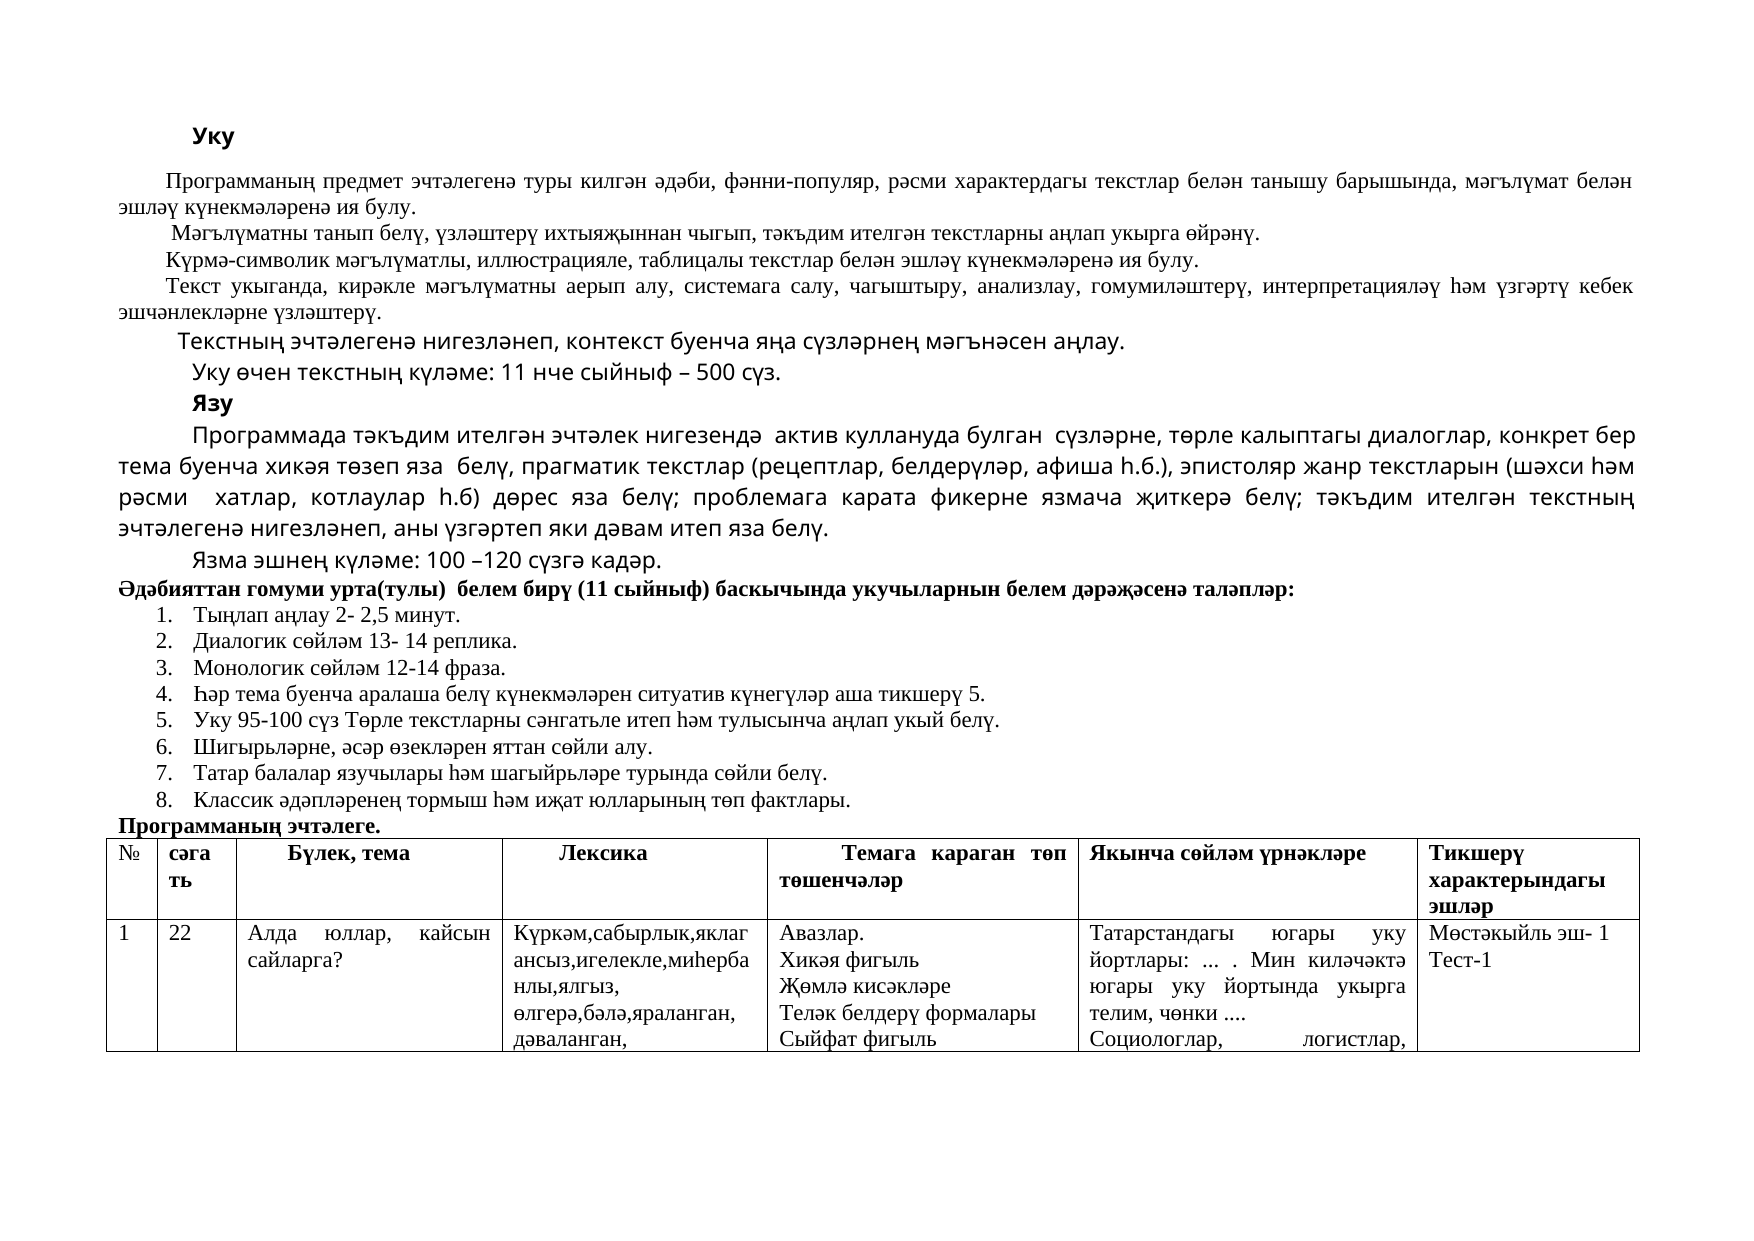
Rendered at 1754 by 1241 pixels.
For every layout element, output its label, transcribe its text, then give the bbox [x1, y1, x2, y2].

list Диалогик сөйләм 13- 14 реплика. [156, 627, 1636, 654]
text Мәгълүматны танып белү, үзләштерү ихтыяҗыннан чыгып, тәкъдим ителгән текстларны аңлап укырга өйрәнү. [118, 219, 1636, 246]
text Язу [118, 387, 1636, 418]
list Уку 95-100 сүз Төрле текстларны сәнгатьле итеп һәм тулысынча аңлап укый белү. [156, 707, 1636, 733]
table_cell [237, 920, 502, 1051]
text Уку [118, 120, 1636, 151]
table_cell 1 [107, 920, 157, 1051]
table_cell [1418, 920, 1639, 1051]
text Күрмә-символик мәгълүматлы, иллюстрацияле, таблицалы текстлар белән эшләү күнекмәләренә ия булу. [118, 246, 1636, 272]
text Программаның эчтәлеге. [118, 812, 1636, 838]
table_header № [107, 839, 157, 918]
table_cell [768, 920, 1078, 1051]
table_header Бүлек, тема [237, 839, 502, 918]
table_header Тикшерү характерындагы эшләр [1418, 839, 1639, 918]
table_header Темага караган төп төшенчәләр [768, 839, 1078, 918]
list Тыңлап аңлау 2- 2,5 минут. [156, 601, 1636, 627]
text Текстның эчтәлегенә нигезләнеп, контекст буенча яңа сүзләрнең мәгънәсен аңлау. [118, 325, 1636, 356]
table_header сәгать [158, 839, 236, 918]
list Һәр тема буенча аралаша белү күнекмәләрен ситуатив күнегүләр аша тикшерү 5. [156, 680, 1636, 707]
table_cell 22 [158, 920, 236, 1051]
list Татар балалар язучылары һәм шагыйрьләре турында сөйли белү. [156, 759, 1636, 786]
text Уку өчен текстның күләме: 11 нче сыйныф – 500 сүз. [118, 356, 1636, 387]
text Язма эшнең күләме: 100 –120 сүзгә кадәр. [118, 543, 1636, 575]
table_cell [503, 920, 767, 1051]
table_header Якынча сөйләм үрнәкләре [1079, 839, 1417, 918]
text Текст укыганда, кирәкле мәгълүматны аерып алу, системага салу, чагыштыру, анализлау, гомумиләштерү, интерпретацияләү һәм үзгәртү кебек эшчәнлекләрне үзләштерү. [118, 272, 1636, 325]
text Программаның предмет эчтәлегенә туры килгән әдәби, фәнни-популяр, рәсми характердагы текстлар белән танышу барышында, мәгълүмат белән эшләү күнекмәләренә ия булу. [118, 167, 1636, 219]
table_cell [1079, 920, 1417, 1051]
text Әдәбияттан гомуми урта(тулы) белем бирү (11 сыйныф) баскычында укучыларнын белем дәрәҗәсенә таләпләр: [118, 575, 1636, 601]
list Классик әдәпләренең тормыш һәм иҗат юлларының төп фактлары. [156, 786, 1636, 812]
list Шигырьләрне, әсәр өзекләрен яттан сөйли алу. [156, 733, 1636, 759]
list Монологик сөйләм 12-14 фраза. [156, 654, 1636, 680]
text Программада тәкъдим ителгән эчтәлек нигезендә актив куллануда булган сүзләрне, төрле калыптагы диалоглар, конкрет бер тема буенча хикәя төзеп яза белү, прагматик текстлар (рецептлар, белдерүләр, афиша һ.б.), эпистоляр жанр текстларын (шәхси һәм рәсми хатлар, котлаулар һ.б) дөрес яза белү; проблемага карата фикерне язмача җиткерә белү; тәкъдим ителгән текстның эчтәлегенә нигезләнеп, аны үзгәртеп яки дәвам итеп яза белү. [118, 418, 1636, 543]
table_header Лексика [503, 839, 767, 918]
